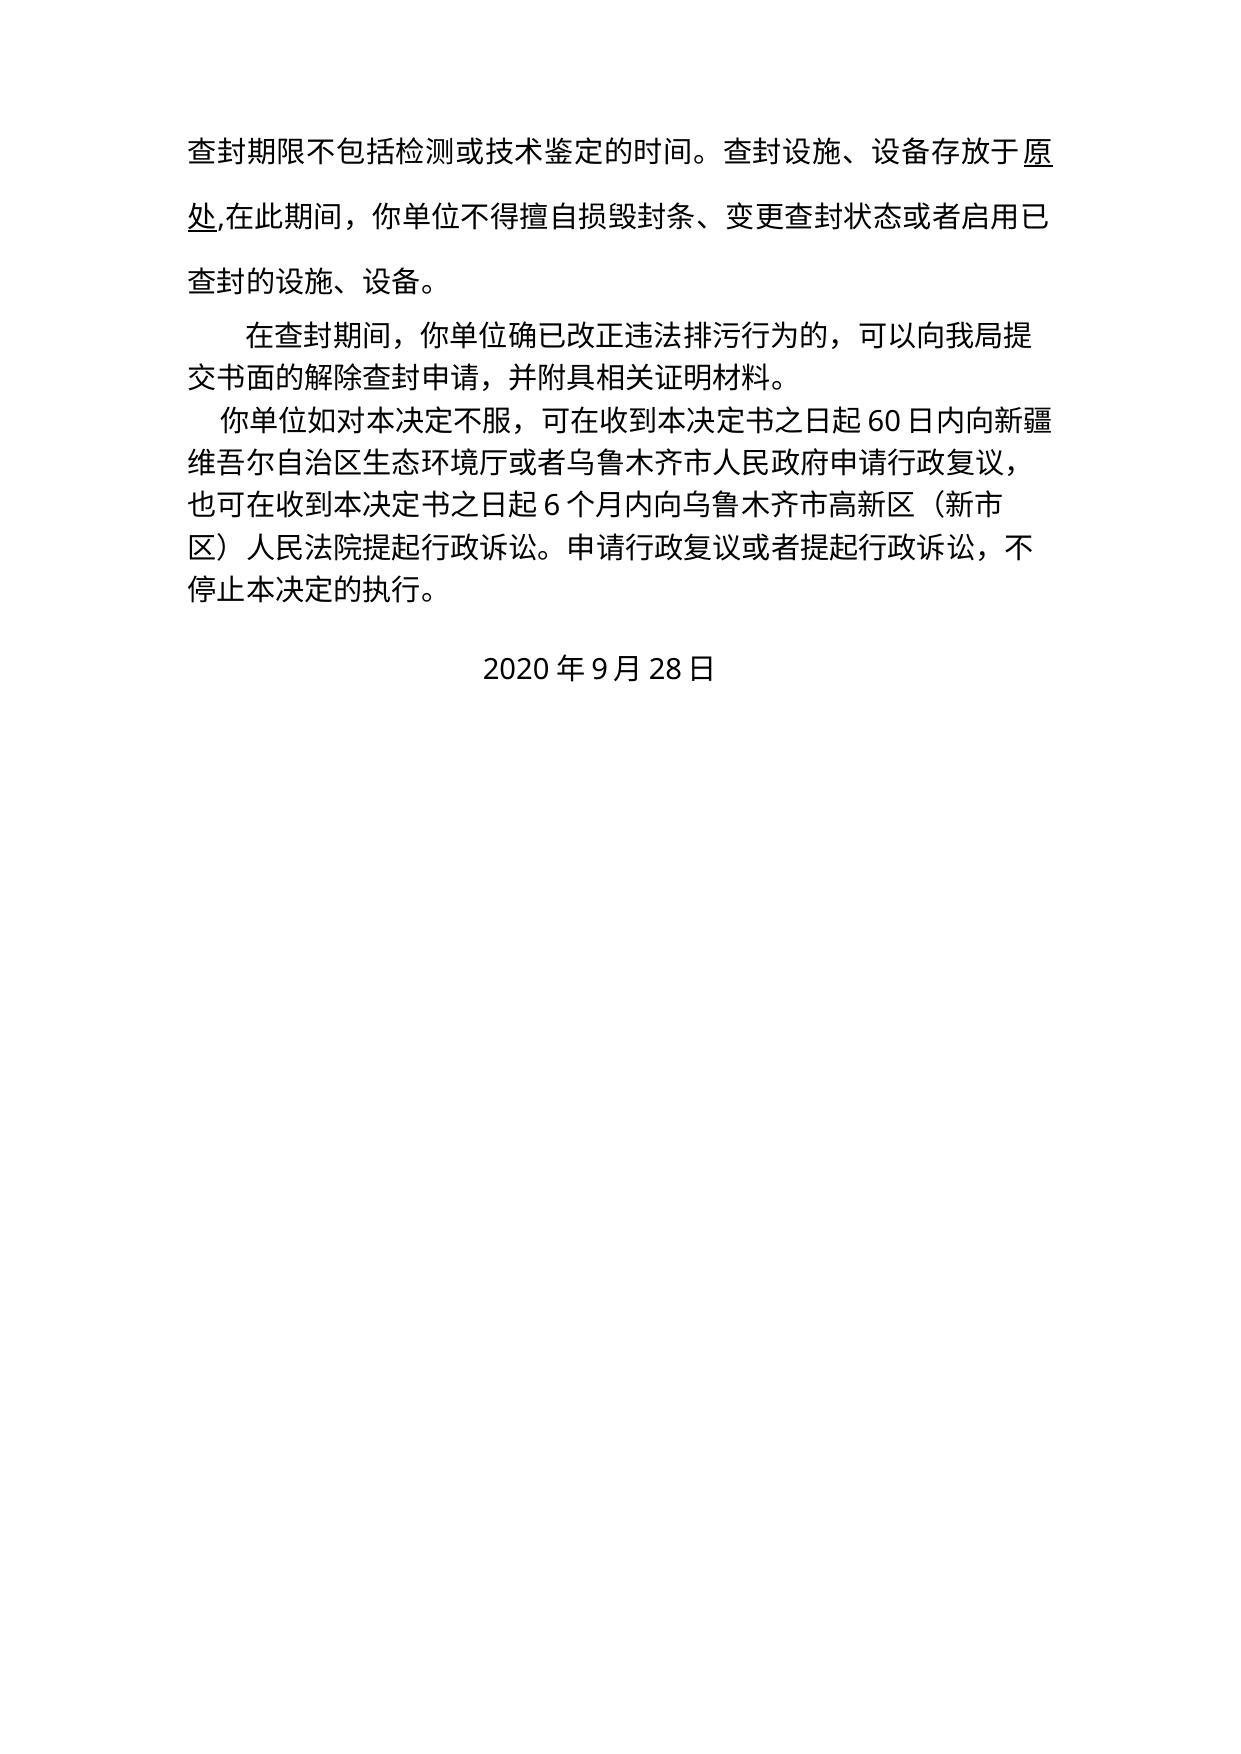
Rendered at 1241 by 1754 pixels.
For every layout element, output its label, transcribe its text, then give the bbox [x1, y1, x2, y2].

text 2020年9月28日 [187, 634, 1053, 699]
text 在查封期间，你单位确已改正违法排污行为的，可以向我局提交书面的解除查封申请，并附具相关证明材料。 你单位如对本决定不服，可在收到本决定书之日起60日内向新疆维吾尔自治区生态环境厅或者乌鲁木齐市人民政府申请行政复议，也可在收到本决定书之日起6个月内向乌鲁木齐市高新区（新市区）人民法院提起行政诉讼。申请行政复议或者提起行政诉讼，不停止本决定的执行。 [187, 313, 1053, 609]
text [187, 118, 1053, 313]
